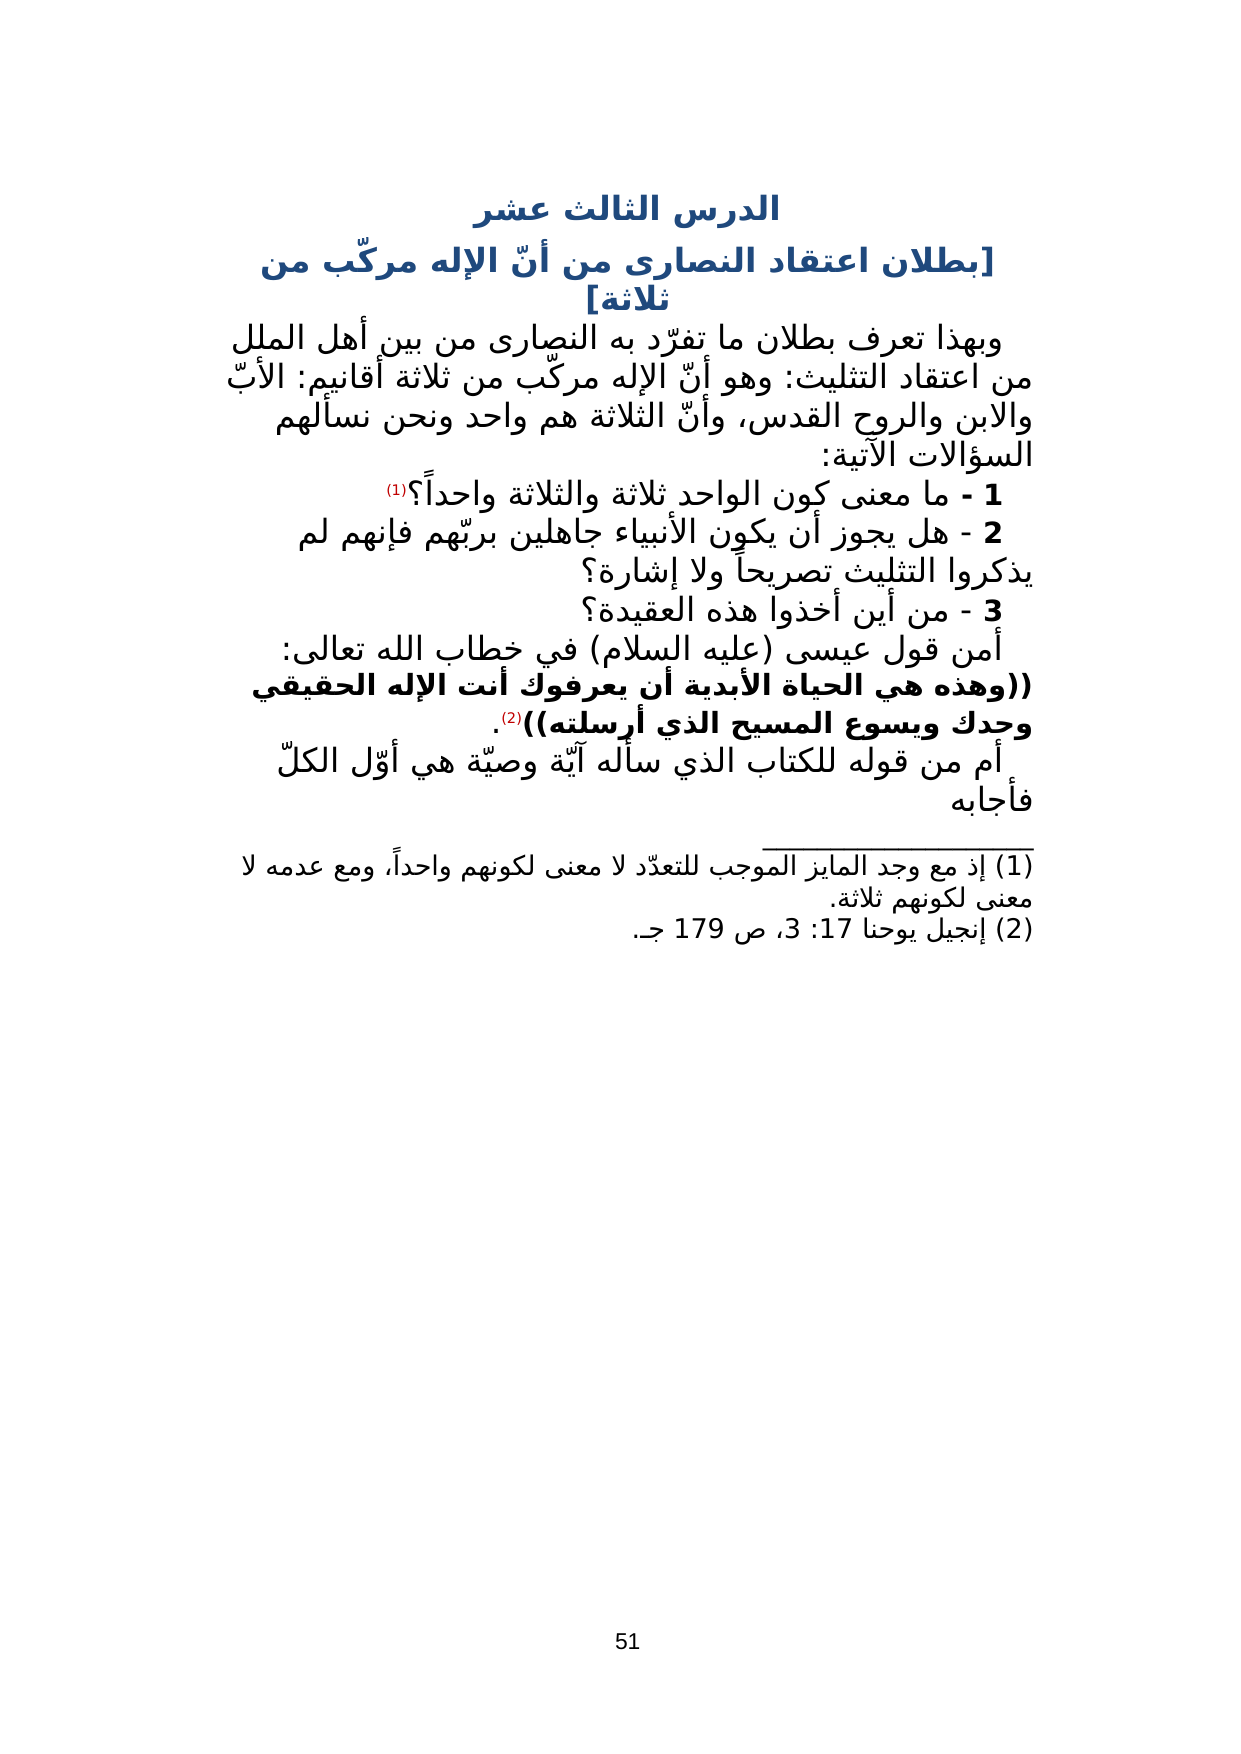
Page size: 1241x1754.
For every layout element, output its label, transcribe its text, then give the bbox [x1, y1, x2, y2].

text أم من قوله للكتاب الذي سأله آيّة وصيّة هي أوّل الكلّ فأجابه [222, 741, 1033, 819]
text (1) إذ مع وجد المايز الموجب للتعدّد لا معنى لكونهم واحداً، ومع عدمه لا معنى لكونهم ثلاثة. [222, 851, 1033, 914]
text أمن قول عيسى (عليه السلام) في خطاب الله تعالى: ((وهذه هي الحياة الأبدية أن يعرفوك أنت الإله الحقيقي وحدك ويسوع المسيح الذي أرسلته))(2). [222, 629, 1033, 741]
text (2) إنجيل يوحنا 17: 3، ص 179 جـ. [222, 914, 1033, 945]
text وبهذا تعرف بطلان ما تفرّد به النصارى من بين أهل الملل من اعتقاد التثليث: وهو أنّ الإله مركّب من ثلاثة أقانيم: الأبّ والابن والروح القدس، وأنّ الثلاثة هم واحد ونحن نسألهم السؤالات الآتية: [222, 319, 1033, 474]
text ____________________ [222, 819, 1033, 851]
text 2 - هل يجوز أن يكون الأنبياء جاهلين بربّهم فإنهم لم يذكروا التثليث تصريحاً ولا إشارة؟ [222, 513, 1033, 591]
text 1 - ما معنى كون الواحد ثلاثة والثلاثة واحداً؟(1) [222, 474, 1033, 513]
subtitle [بطلان اعتقاد النصارى من أنّ الإله مركّب من ثلاثة] [222, 241, 1033, 319]
text 3 - من أين أخذوا هذه العقيدة؟ [222, 591, 1033, 629]
subtitle الدرس الثالث عشر [222, 190, 1033, 228]
